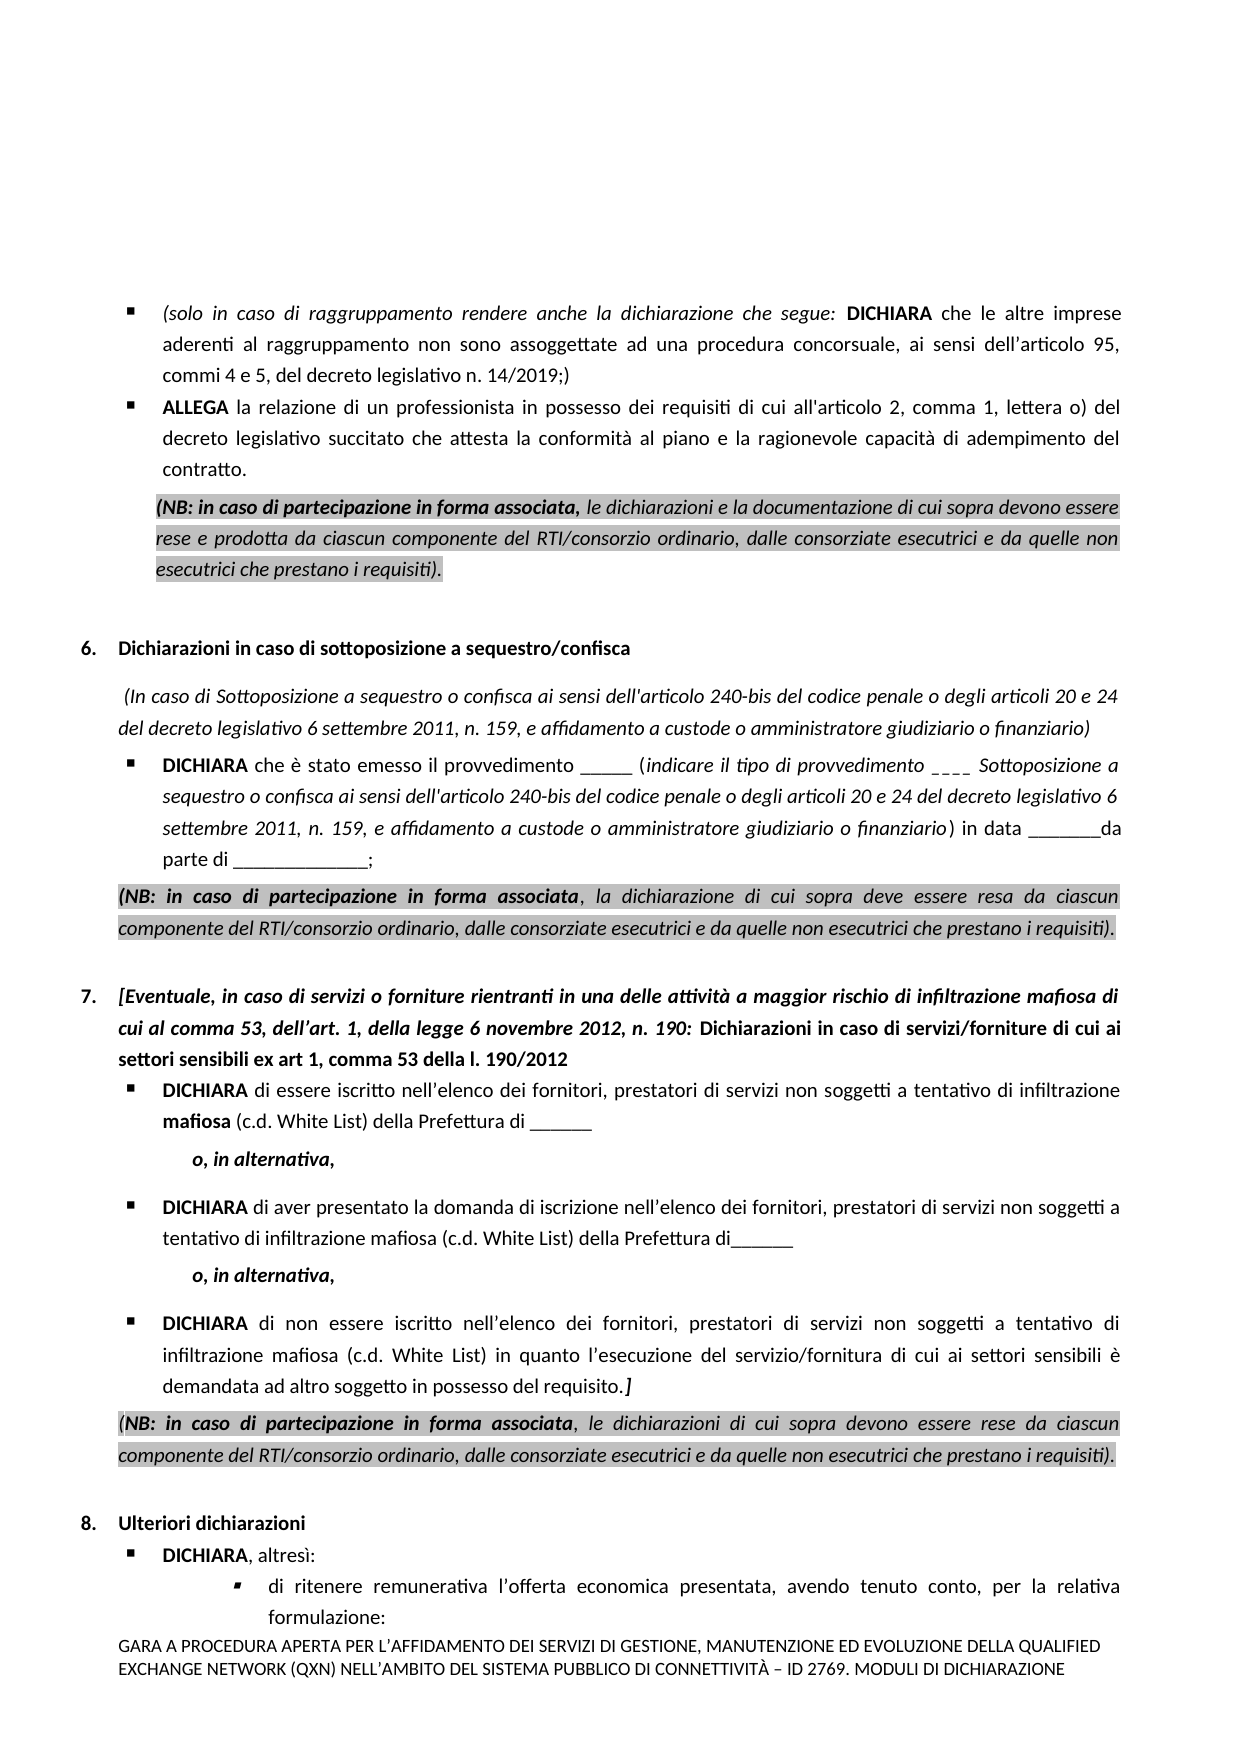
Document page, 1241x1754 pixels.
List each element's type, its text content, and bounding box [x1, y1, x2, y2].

list DICHIARA che è stato emesso il provvedimento _____ (indicare il tipo di provvedimento ____ Sottoposizione a sequestro o confisca ai sensi dell'articolo 240-bis del codice penale o degli articoli 20 e 24 del decreto legislativo 6 settembre 2011, n. 159, e affidamento a custode o amministratore giudiziario o finanziario) in data _______da parte di _____________; [125, 747, 1122, 872]
text (NB: in caso di partecipazione in forma associata, le dichiarazioni e la documentazione di cui sopra devono essere rese e prodotta da ciascun componente del RTI/consorzio ordinario, dalle consorziate esecutrici e da quelle non esecutrici che prestano i requisiti). [156, 489, 1122, 583]
list Dichiarazioni in caso di sottoposizione a sequestro/confisca [81, 631, 1122, 662]
text (NB: in caso di partecipazione in forma associata, le dichiarazioni di cui sopra devono essere rese da ciascun componente del RTI/consorzio ordinario, dalle consorziate esecutrici e da quelle non esecutrici che prestano i requisiti). [118, 1406, 1122, 1468]
list di ritenere remunerativa l’offerta economica presentata, avendo tenuto conto, per la relativa formulazione: [231, 1568, 1122, 1631]
list DICHIARA di aver presentato la domanda di iscrizione nell’elenco dei fornitori, prestatori di servizi non soggetti a tentativo di infiltrazione mafiosa (c.d. White List) della Prefettura di______ [125, 1189, 1122, 1252]
list DICHIARA di essere iscritto nell’elenco dei fornitori, prestatori di servizi non soggetti a tentativo di infiltrazione mafiosa (c.d. White List) della Prefettura di ______ [125, 1072, 1122, 1135]
list [Eventuale, in caso di servizi o forniture rientranti in una delle attività a maggior rischio di infiltrazione mafiosa di cui al comma 53, dell’art. 1, della legge 6 novembre 2012, n. 190: Dichiarazioni in caso di servizi/forniture di cui ai settori sensibili ex art 1, comma 53 della l. 190/2012 [81, 979, 1122, 1072]
list DICHIARA, altresì: [125, 1537, 1122, 1568]
list Ulteriori dichiarazioni [81, 1506, 1122, 1537]
list (solo in caso di raggruppamento rendere anche la dichiarazione che segue: DICHIARA che le altre imprese aderenti al raggruppamento non sono assoggettate ad una procedura concorsuale, ai sensi dell’articolo 95, commi 4 e 5, del decreto legislativo n. 14/2019;) [125, 295, 1122, 389]
list ALLEGA la relazione di un professionista in possesso dei requisiti di cui all'articolo 2, comma 1, lettera o) del decreto legislativo succitato che attesta la conformità al piano e la ragionevole capacità di adempimento del contratto. [125, 389, 1122, 483]
text o, in alternativa, [192, 1141, 1122, 1172]
list DICHIARA di non essere iscritto nell’elenco dei fornitori, prestatori di servizi non soggetti a tentativo di infiltrazione mafiosa (c.d. White List) in quanto l’esecuzione del servizio/fornitura di cui ai settori sensibili è demandata ad altro soggetto in possesso del requisito.] [125, 1306, 1122, 1399]
text (NB: in caso di partecipazione in forma associata, la dichiarazione di cui sopra deve essere resa da ciascun componente del RTI/consorzio ordinario, dalle consorziate esecutrici e da quelle non esecutrici che prestano i requisiti). [118, 879, 1122, 941]
text o, in alternativa, [192, 1258, 1122, 1289]
text (In caso di Sottoposizione a sequestro o confisca ai sensi dell'articolo 240-bis del codice penale o degli articoli 20 e 24 del decreto legislativo 6 settembre 2011, n. 159, e affidamento a custode o amministratore giudiziario o finanziario) [118, 679, 1122, 741]
